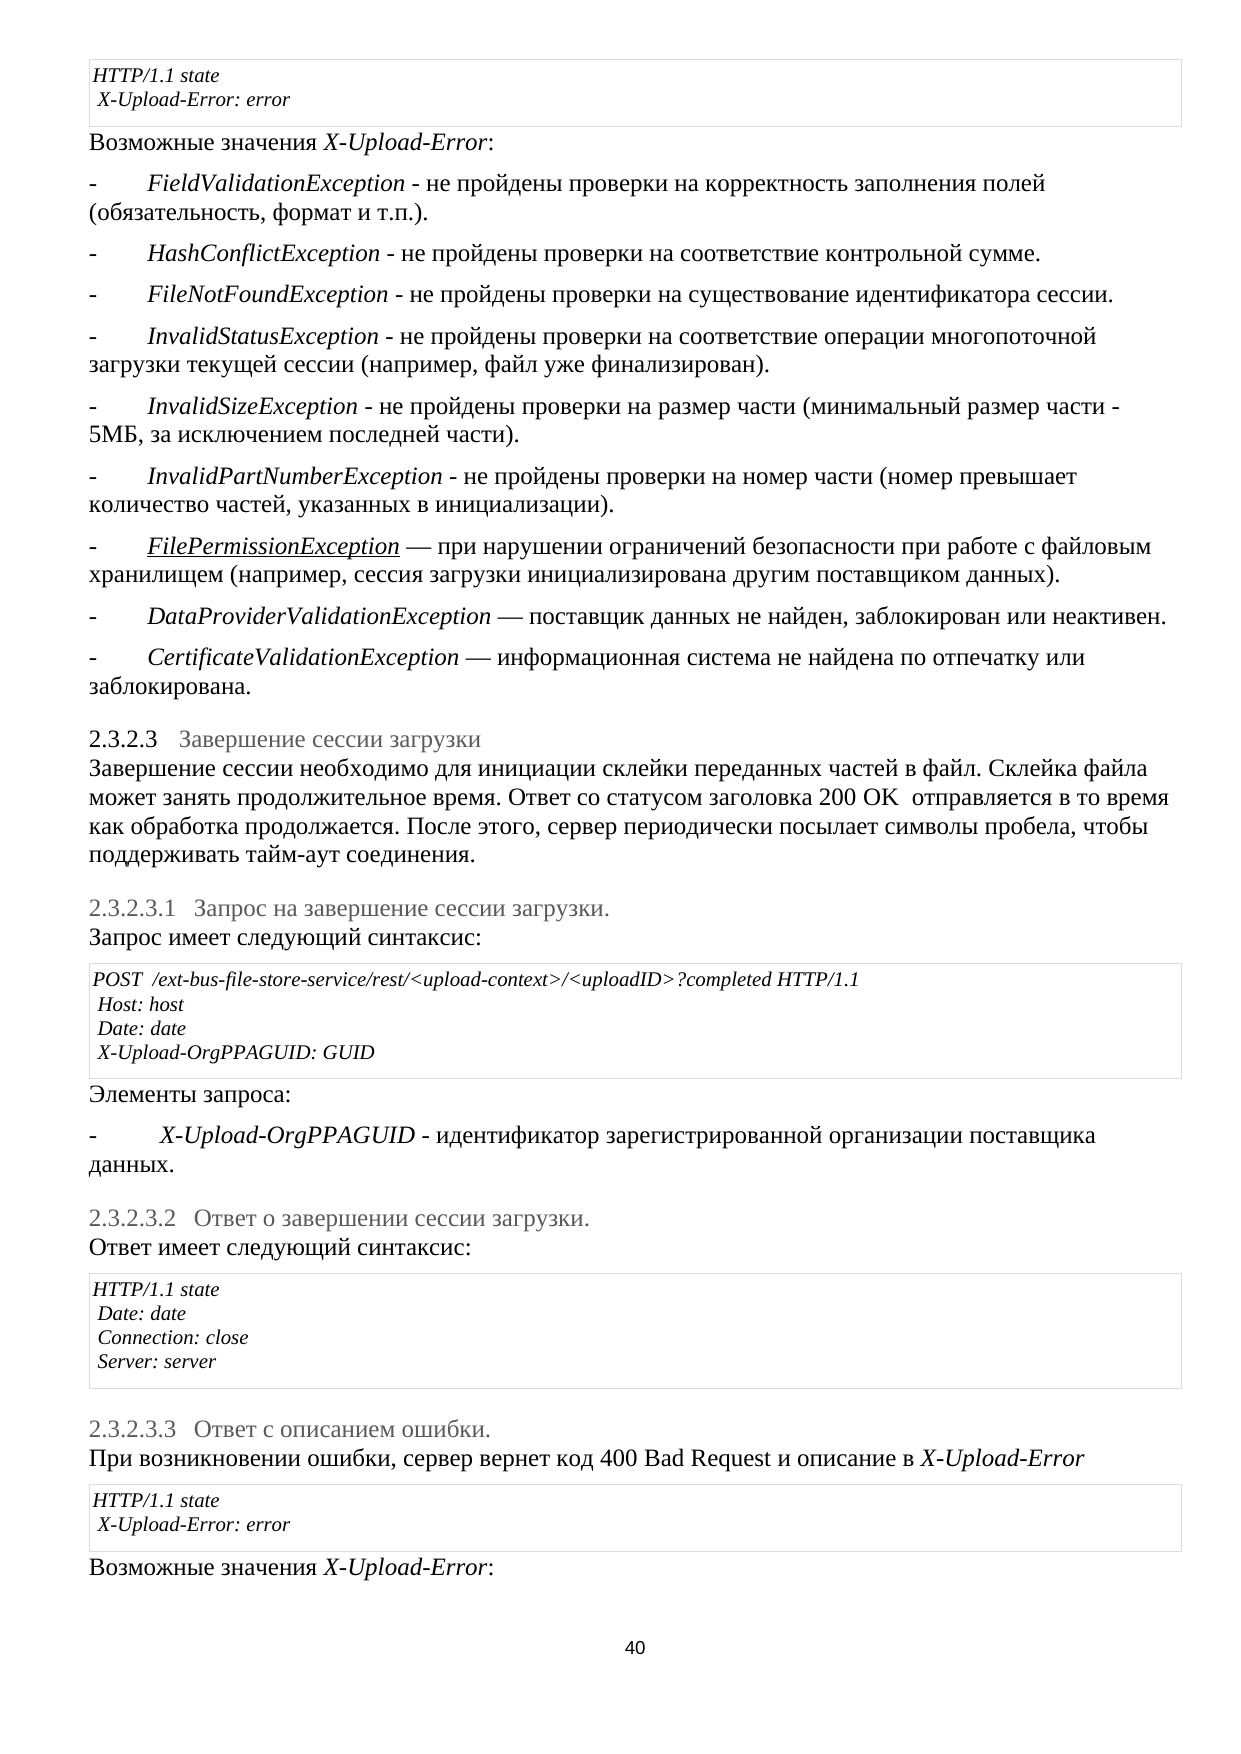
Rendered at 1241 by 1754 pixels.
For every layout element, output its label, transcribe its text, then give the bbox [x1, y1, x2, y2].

subtitle Завершение сессии загрузки [89, 724, 1181, 753]
text - InvalidSizeException - не пройдены проверки на размер части (минимальный размер части - 5МБ, за исключением последней части). [89, 391, 1181, 448]
text - X-Upload-OrgPPAGUID - идентификатор зарегистрированной организации поставщика данных. [89, 1121, 1181, 1178]
text - HashConflictException - не пройдены проверки на соответствие контрольной сумме. [89, 238, 1181, 267]
text - FileNotFoundException - не пройдены проверки на существование идентификатора сессии. [89, 279, 1181, 308]
text Запрос имеет следующий синтаксис: [89, 922, 1181, 951]
text Завершение сессии необходимо для инициации склейки переданных частей в файл. Склейка файла может занять продолжительное время. Ответ со статусом заголовка 200 OK отправляется в то время как обработка продолжается. После этого, сервер периодически посылает символы пробела, чтобы поддерживать тайм-аут соединения. [89, 753, 1181, 868]
text Возможные значения X-Upload-Error: [89, 127, 1181, 156]
table_header HTTP/1.1 state Date: date Connection: close Server: server [90, 1274, 1181, 1388]
text - CertificateValidationException — информационная система не найдена по отпечатку или заблокирована. [89, 642, 1181, 699]
text При возникновении ошибки, сервер вернет код 400 Bad Request и описание в X-Upload-Error [89, 1443, 1181, 1472]
text - DataProviderValidationException — поставщик данных не найден, заблокирован или неактивен. [89, 601, 1181, 629]
text Элементы запроса: [89, 1079, 1181, 1108]
table_header HTTP/1.1 state X-Upload-Error: error [90, 60, 1181, 126]
text - InvalidPartNumberException - не пройдены проверки на номер части (номер превышает количество частей, указанных в инициализации). [89, 461, 1181, 518]
subtitle Ответ о завершении сессии загрузки. [89, 1203, 1181, 1232]
table_header POST /ext-bus-file-store-service/rest/<upload-context>/<uploadID>?completed HTTP/1.1 Host: host Date: date X-Upload-OrgPPAGUID: GUID [90, 964, 1181, 1078]
subtitle Запрос на завершение сессии загрузки. [89, 893, 1181, 922]
table_header HTTP/1.1 state X-Upload-Error: error [90, 1485, 1181, 1551]
text Возможные значения X-Upload-Error: [89, 1552, 1181, 1581]
text - FieldValidationException - не пройдены проверки на корректность заполнения полей (обязательность, формат и т.п.). [89, 168, 1181, 226]
text Ответ имеет следующий синтаксис: [89, 1232, 1181, 1261]
text - FilePermissionException — при нарушении ограничений безопасности при работе с файловым хранилищем (например, сессия загрузки инициализирована другим поставщиком данных). [89, 531, 1181, 588]
subtitle Ответ с описанием ошибки. [89, 1414, 1181, 1443]
text - InvalidStatusException - не пройдены проверки на соответствие операции многопоточной загрузки текущей сессии (например, файл уже финализирован). [89, 321, 1181, 378]
